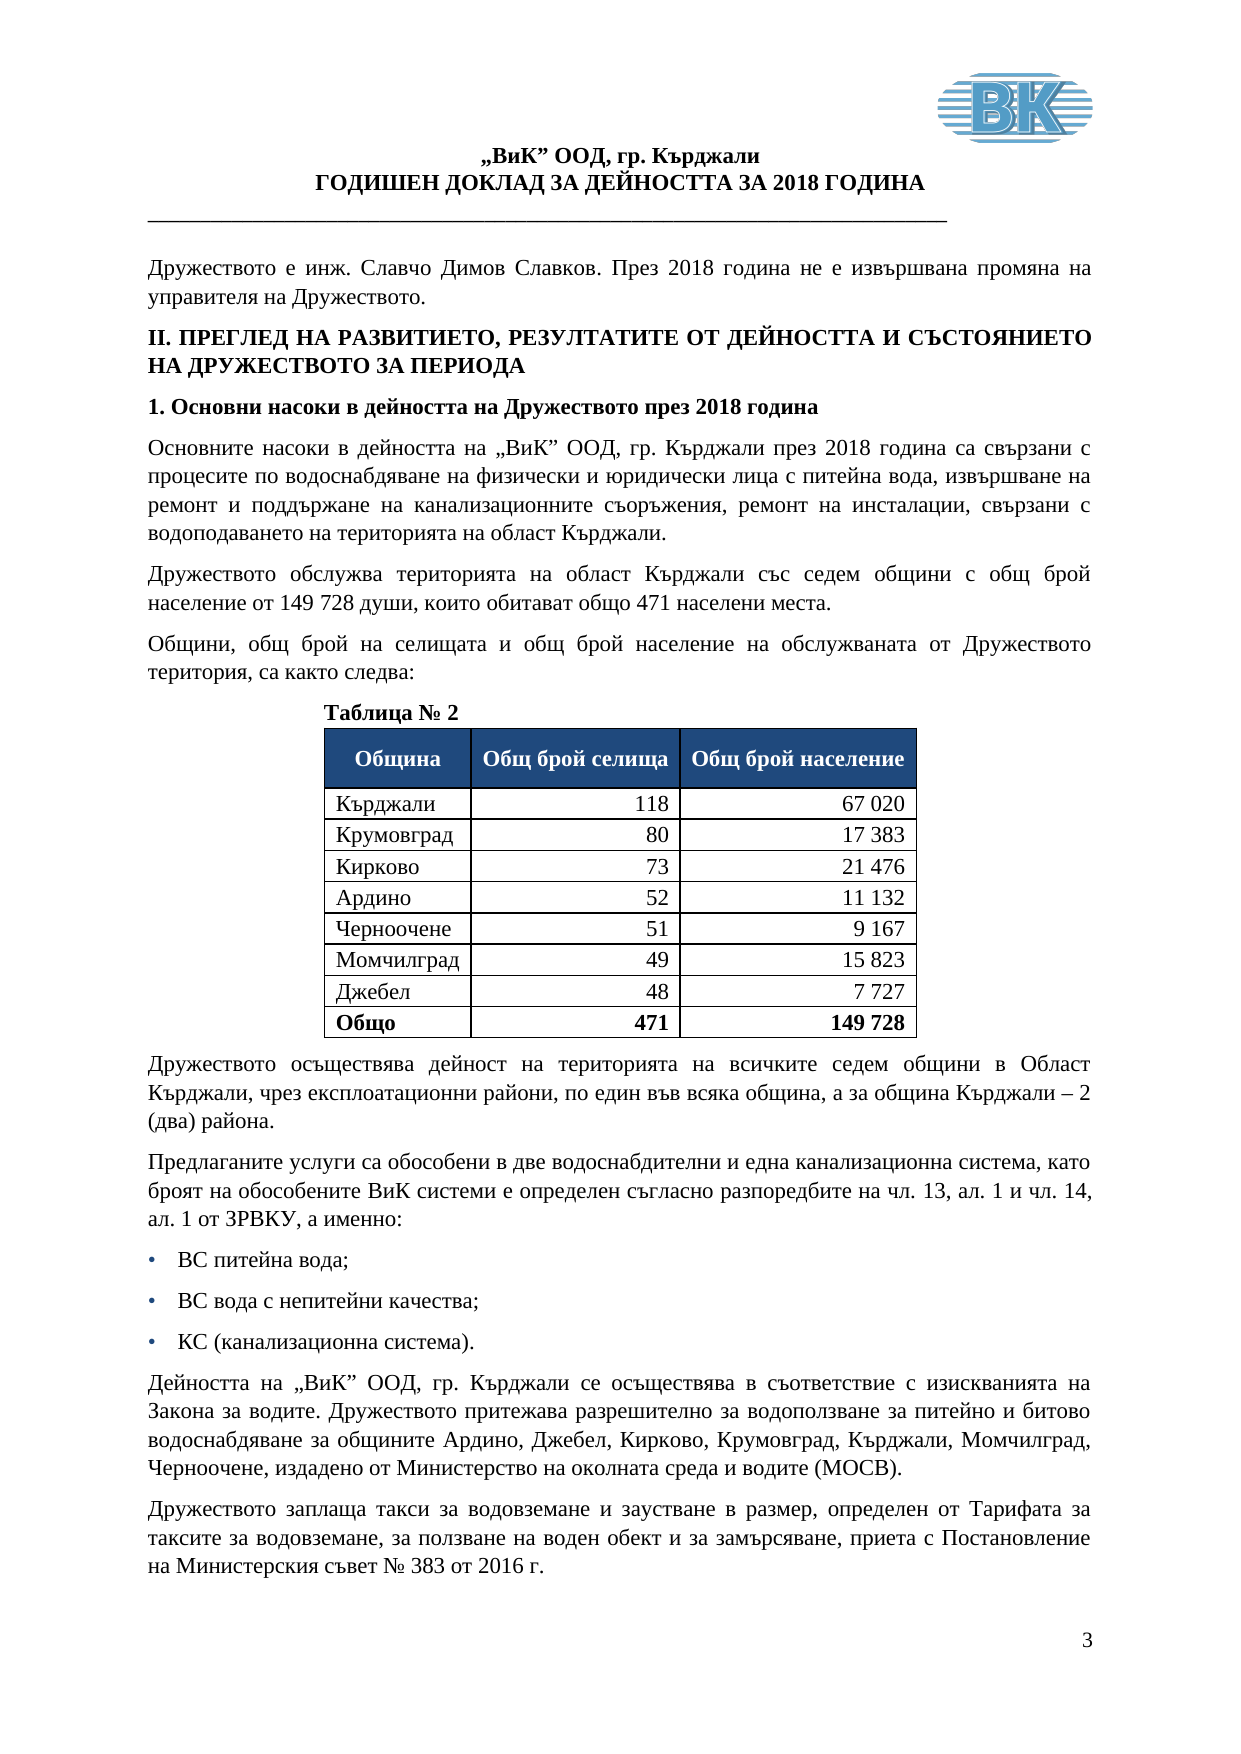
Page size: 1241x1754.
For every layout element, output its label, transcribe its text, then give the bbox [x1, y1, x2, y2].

table_cell 15 823 [681, 945, 916, 974]
text Дружеството заплаща такси за водовземане и заустване в размер, определен от Тарифата за таксите за водовземане, за ползване на воден обект и за замърсяване, приета с Постановление на Министерския съвет № 383 от 2016 г. [148, 1495, 1093, 1578]
text Таблица № 2 [295, 699, 1093, 726]
table_cell 67 020 [681, 789, 916, 818]
text Общини, общ брой на селищата и общ брой население на обслужваната от Дружеството територия, са както следва: [148, 630, 1093, 684]
table_cell 471 [472, 1007, 679, 1037]
table_cell 49 [472, 945, 679, 974]
text Основните насоки в дейността на „ВиК” ООД, гр. Кърджали през 2018 година са свързани с процесите по водоснабдяване на физически и юридически лица с питейна вода, извършване на ремонт и поддържане на канализационните съоръжения, ремонт на инсталации, свързани с водоподаването на територията на област Кърджали. [148, 434, 1093, 546]
table_cell Крумовград [325, 820, 470, 849]
table_cell Момчилград [325, 945, 470, 974]
table_cell 11 132 [681, 882, 916, 912]
table_cell Кирково [325, 851, 470, 881]
table_cell 17 383 [681, 820, 916, 849]
picture [937, 73, 1093, 143]
table_cell Общо [325, 1007, 470, 1037]
table_cell 48 [472, 976, 679, 1006]
table_cell Черноочене [325, 914, 470, 943]
table_cell 9 167 [681, 914, 916, 943]
table_cell Джебел [325, 976, 470, 1006]
table_cell 52 [472, 882, 679, 912]
table_cell 51 [472, 914, 679, 943]
table_cell 80 [472, 820, 679, 849]
list КС (канализационна система). [148, 1328, 1093, 1354]
table_cell 73 [472, 851, 679, 881]
table_cell 149 728 [681, 1007, 916, 1037]
table_cell Кърджали [325, 789, 470, 818]
list ВС вода с непитейни качества; [148, 1287, 1093, 1313]
list ВС питейна вода; [148, 1246, 1093, 1272]
table_header Общ брой селища [472, 729, 679, 787]
text Дружеството обслужва територията на област Кърджали със седем общини с общ брой население от 149 728 души, които обитават общо 471 населени места. [148, 560, 1093, 615]
text Предлаганите услуги са обособени в две водоснабдителни и една канализационна система, като броят на обособените ВиК системи е определен съгласно разпоредбите на чл. 13, ал. 1 и чл. 14, ал. 1 от ЗРВКУ, а именно: [148, 1148, 1093, 1232]
table_cell 7 727 [681, 976, 916, 1006]
text 1. Основни насоки в дейността на Дружеството през 2018 година [148, 393, 1093, 419]
table_cell Ардино [325, 882, 470, 912]
table_header Община [325, 729, 470, 787]
table_cell 21 476 [681, 851, 916, 881]
text Дейността на „ВиК” ООД, гр. Кърджали се осъществява в съответствие с изискванията на Закона за водите. Дружеството притежава разрешително за водоползване за питейно и битово водоснабдяване за общините Ардино, Джебел, Кирково, Крумовград, Кърджали, Момчилград, Черноочене, издадено от Министерство на околната среда и водите (МОСВ). [148, 1369, 1093, 1481]
table_header Общ брой население [681, 729, 916, 787]
text Дружеството осъществява дейност на територията на всичките седем общини в Област Кърджали, чрез експлоатационни райони, по един във всяка община, а за община Кърджали – 2 (два) района. [148, 1051, 1093, 1134]
text ІІ. ПРЕГЛЕД НА РАЗВИТИЕТО, РЕЗУЛТАТИТЕ ОТ ДЕЙНОСТТА И СЪСТОЯНИЕТО НА ДРУЖЕСТВОТО ЗА ПЕРИОДА [148, 324, 1093, 379]
table_cell 118 [472, 789, 679, 818]
